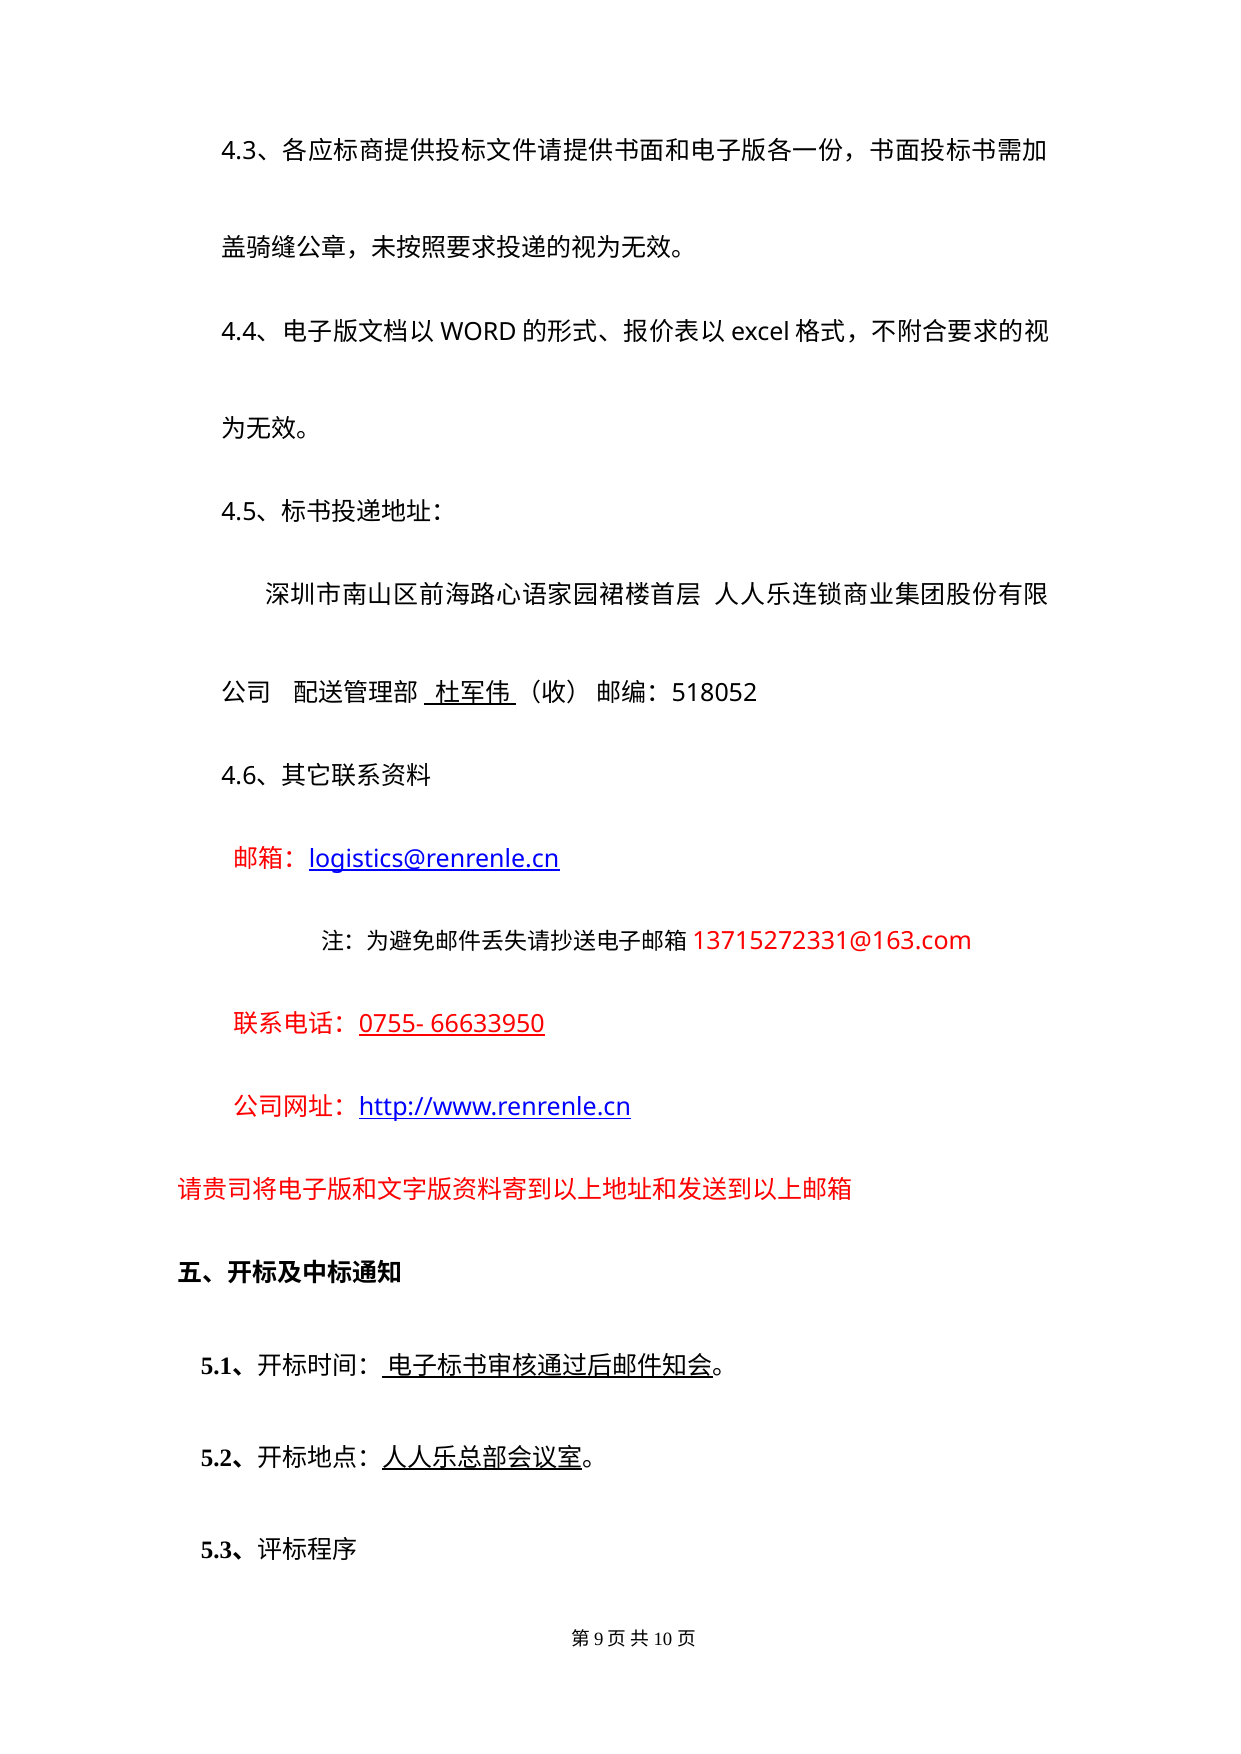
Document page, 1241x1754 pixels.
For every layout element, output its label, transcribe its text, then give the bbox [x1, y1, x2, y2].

text 5.2、开标地点：人人乐总部会议室。 [201, 1423, 1050, 1488]
text 公司网址：http://www.renrenle.cn [233, 1072, 1050, 1137]
text 注：为避免邮件丢失请抄送电子邮箱13715272331@163.com [233, 907, 1050, 972]
text 4.6、其它联系资料 [221, 741, 1050, 806]
text 请贵司将电子版和文字版资料寄到以上地址和发送到以上邮箱 [177, 1155, 1050, 1220]
text 联系电话：0755- 66633950 [233, 989, 1050, 1054]
text 4.3、各应标商提供投标文件请提供书面和电子版各一份，书面投标书需加盖骑缝公章，未按照要求投递的视为无效。 [221, 116, 1050, 278]
text 5.1、开标时间： 电子标书审核通过后邮件知会。 [201, 1331, 1050, 1396]
text 5.3、评标程序 [201, 1515, 1050, 1580]
text 邮箱：logistics@renrenle.cn [233, 824, 1050, 889]
text 五、开标及中标通知 [177, 1238, 1050, 1303]
text 4.5、标书投递地址： [221, 477, 1050, 542]
text 深圳市南山区前海路心语家园裙楼首层 人人乐连锁商业集团股份有限公司 配送管理部 杜军伟 （收） 邮编：518052 [221, 560, 1050, 723]
text 4.4、电子版文档以WORD的形式、报价表以excel格式，不附合要求的视为无效。 [221, 297, 1050, 459]
